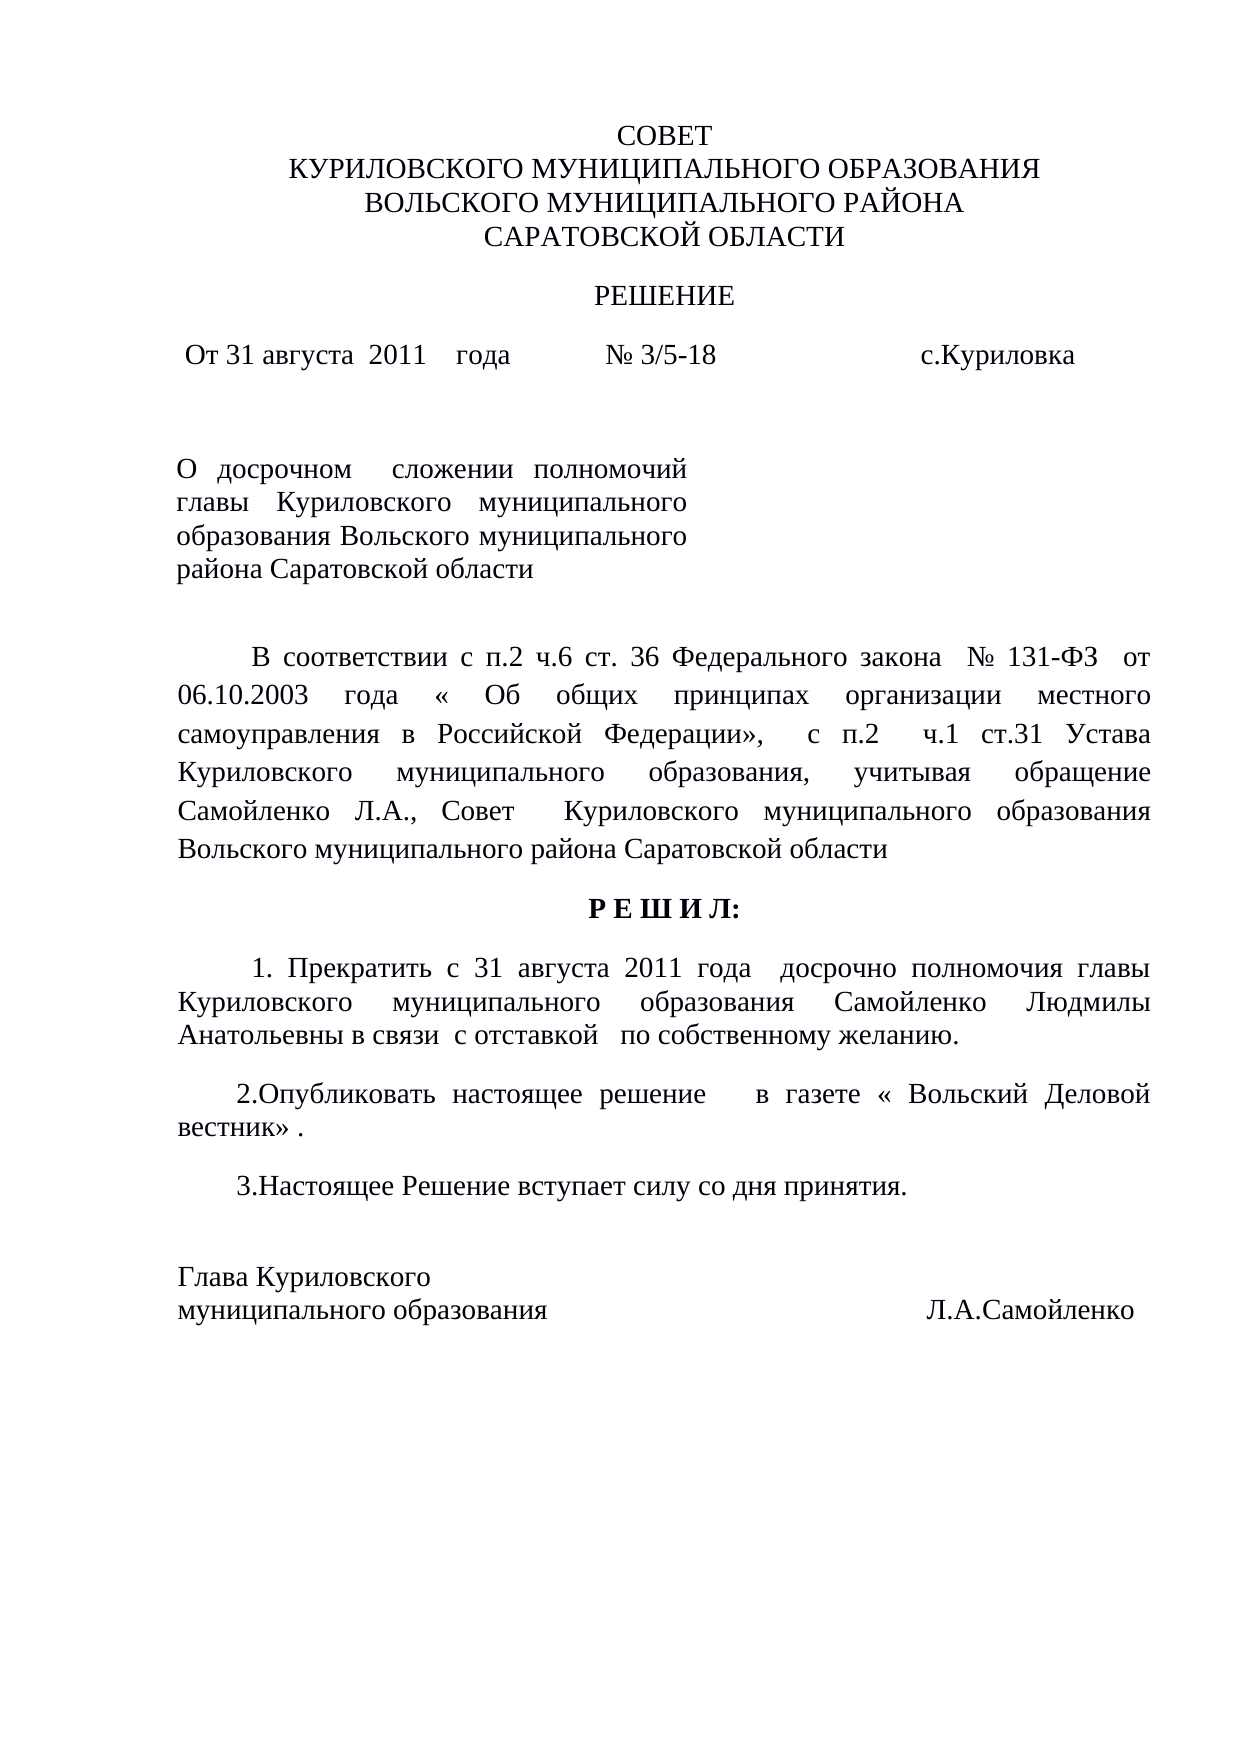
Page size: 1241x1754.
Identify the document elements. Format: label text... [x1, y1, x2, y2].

text От 31 августа 2011 года № 3/5-18 с.Куриловка [177, 337, 1152, 371]
table_header О досрочном сложении полномочий главы Куриловского муниципального образования Вольского муниципального района Саратовской области [175, 451, 688, 585]
text 1. Прекратить с 31 августа 2011 года досрочно полномочия главы Куриловского муниципального образования Самойленко Людмилы Анатольевны в связи с отставкой по собственному желанию. [177, 950, 1152, 1051]
text Р Е Ш И Л: [177, 891, 1152, 924]
title ВОЛЬСКОГО МУНИЦИПАЛЬНОГО РАЙОНА [177, 185, 1152, 219]
text муниципального образования Л.А.Самойленко [177, 1292, 1152, 1326]
title КУРИЛОВСКОГО МУНИЦИПАЛЬНОГО ОБРАЗОВАНИЯ [177, 152, 1152, 185]
text 3.Настоящее Решение вступает силу со дня принятия. [177, 1168, 1152, 1201]
text 2.Опубликовать настоящее решение в газете « Вольский Деловой вестник» . [177, 1076, 1152, 1143]
text САРАТОВСКОЙ ОБЛАСТИ [177, 219, 1152, 252]
text Глава Куриловского [177, 1259, 1152, 1292]
text В соответствии с п.2 ч.6 ст. 36 Федерального закона № 131-ФЗ от 06.10.2003 года « Об общих принципах организации местного самоуправления в Российской Федерации», с п.2 ч.1 ст.31 Устава Куриловского муниципального образования, учитывая обращение Самойленко Л.А., Совет Куриловского муниципального образования Вольского муниципального района Саратовской области [177, 639, 1152, 865]
text РЕШЕНИЕ [177, 278, 1152, 312]
title СОВЕТ [177, 118, 1152, 152]
